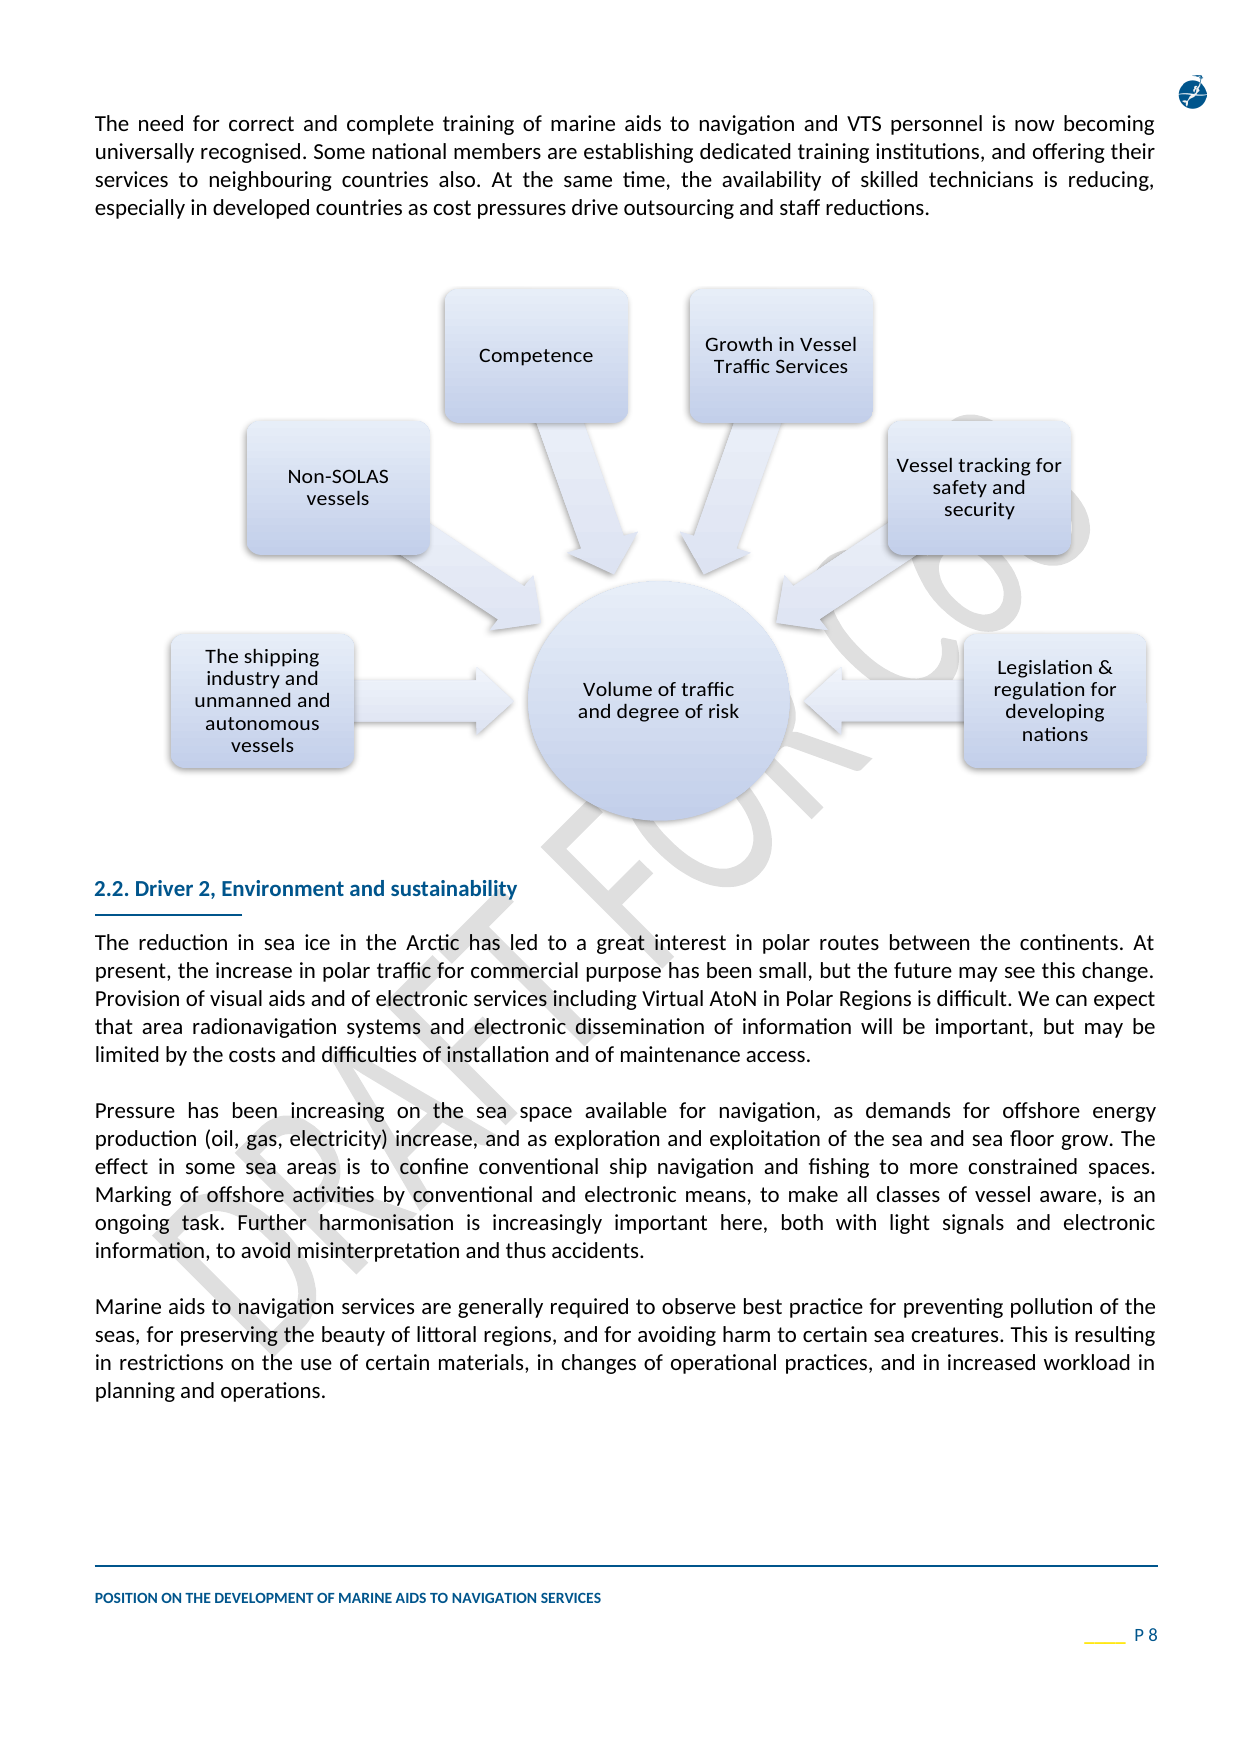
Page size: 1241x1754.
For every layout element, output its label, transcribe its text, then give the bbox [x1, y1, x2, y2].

text Marine aids to navigation services are generally required to observe best practice for preventing pollution of the seas, for preserving the beauty of littoral regions, and for avoiding harm to certain sea creatures. This is resulting in restrictions on the use of certain materials, in changes of operational practices, and in increased workload in planning and operations. [94, 1292, 1157, 1404]
picture [1147, 25, 1241, 144]
text The reduction in sea ice in the Arctic has led to a great interest in polar routes between the continents. At present, the increase in polar traffic for commercial purpose has been small, but the future may see this change. Provision of visual aids and of electronic services including Virtual AtoN in Polar Regions is difficult. We can expect that area radionavigation systems and electronic dissemination of information will be important, but may be limited by the costs and difficulties of installation and of maintenance access. [94, 928, 1157, 1068]
subtitle Driver 2, Environment and sustainability [94, 874, 1157, 902]
text Pressure has been increasing on the sea space available for navigation, as demands for offshore energy production (oil, gas, electricity) increase, and as exploration and exploitation of the sea and sea floor grow. The effect in some sea areas is to confine conventional ship navigation and fishing to more constrained spaces. Marking of offshore activities by conventional and electronic means, to make all classes of vessel aware, is an ongoing task. Further harmonisation is increasingly important here, both with light signals and electronic information, to avoid misinterpretation and thus accidents. [94, 1096, 1157, 1264]
text The need for correct and complete training of marine aids to navigation and VTS personnel is now becoming universally recognised. Some national members are establishing dedicated training institutions, and offering their services to neighbouring countries also. At the same time, the availability of skilled technicians is reducing, especially in developed countries as cost pressures drive outsourcing and staff reductions. [94, 109, 1157, 221]
